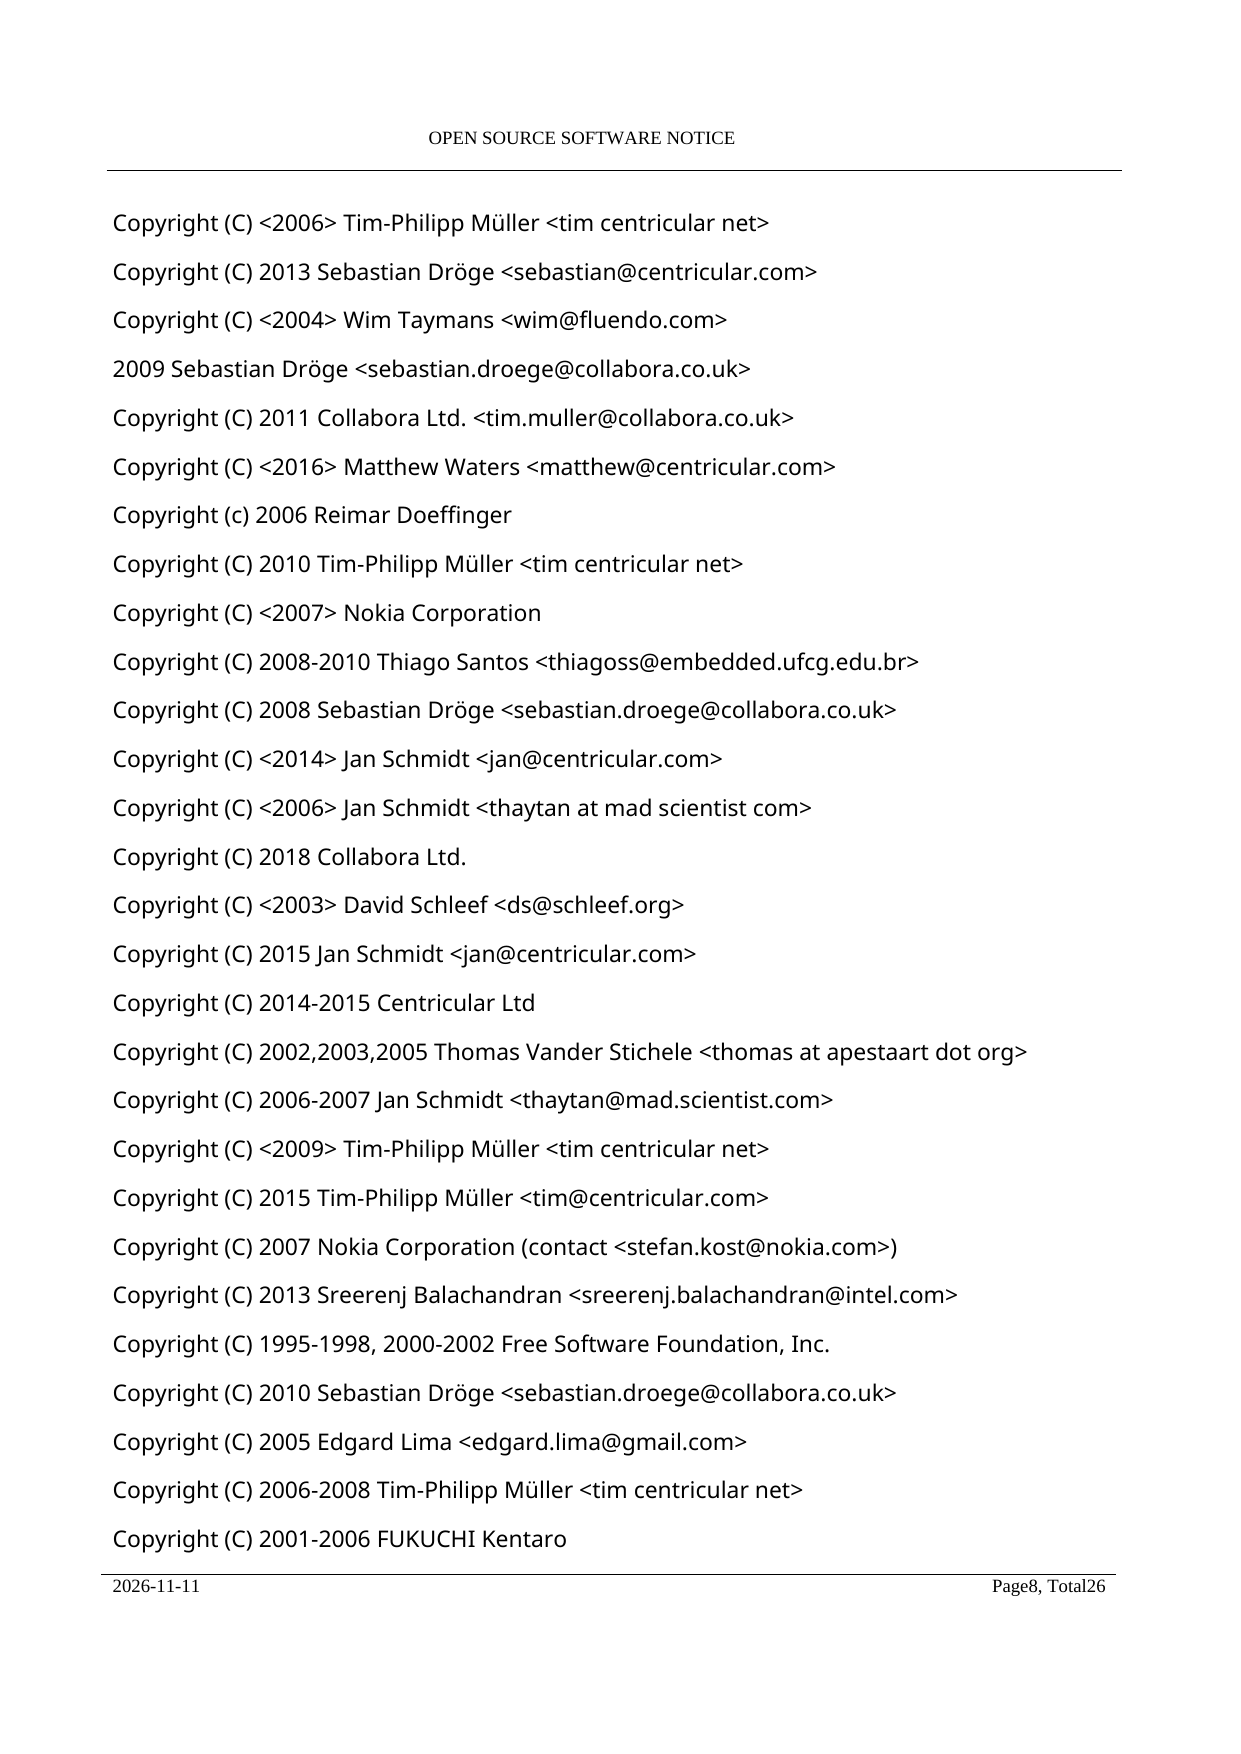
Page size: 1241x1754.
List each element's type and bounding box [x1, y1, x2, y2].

text [112, 206, 1128, 1555]
